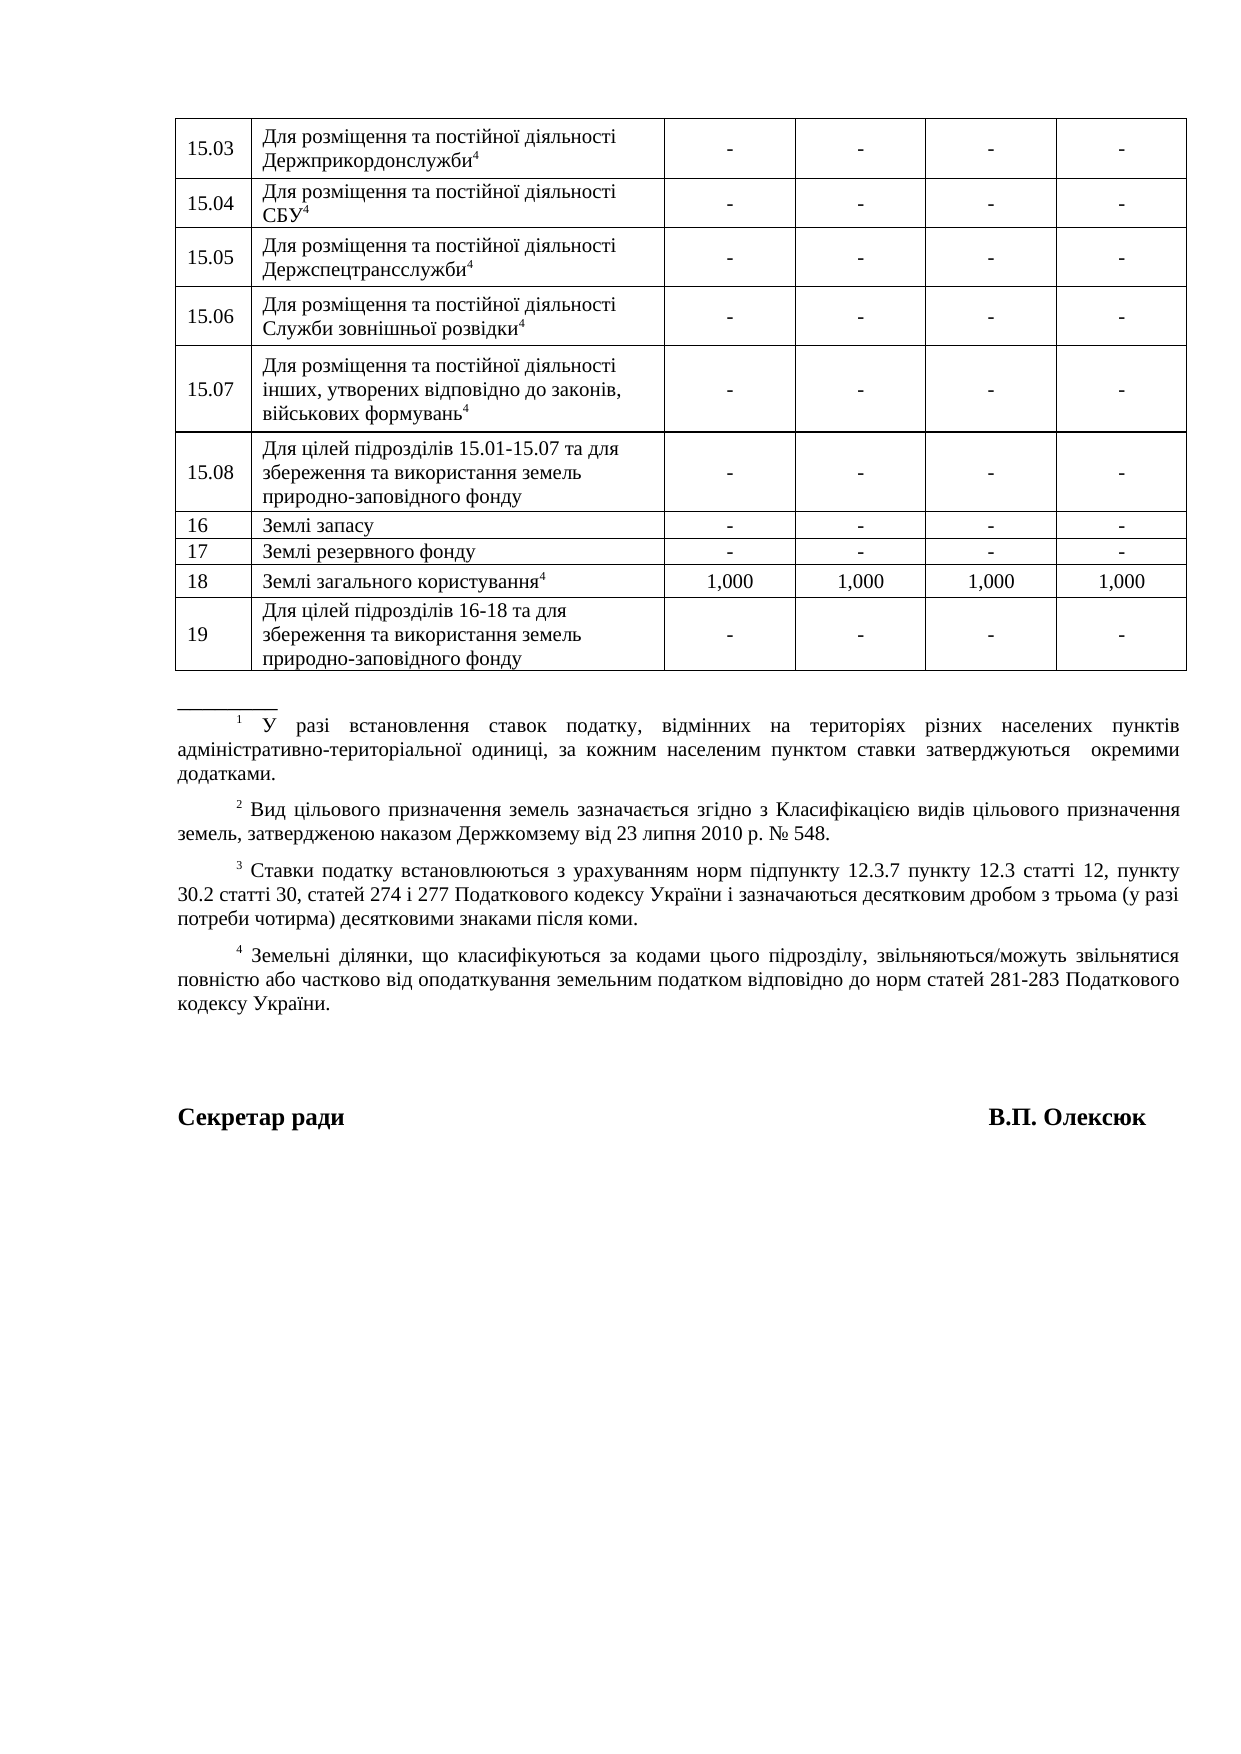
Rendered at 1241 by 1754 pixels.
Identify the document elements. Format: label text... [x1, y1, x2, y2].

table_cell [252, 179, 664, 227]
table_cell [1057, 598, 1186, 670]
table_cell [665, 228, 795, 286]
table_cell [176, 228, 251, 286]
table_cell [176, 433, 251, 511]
text 3 Ставки податку встановлюються з урахуванням норм підпункту 12.3.7 пункту 12.3 статті 12, пункту 30.2 статті 30, статей 274 і 277 Податкового кодексу України і зазначаються десятковим дробом з трьома (у разі потреби чотирма) десятковими знаками після коми. [177, 858, 1181, 930]
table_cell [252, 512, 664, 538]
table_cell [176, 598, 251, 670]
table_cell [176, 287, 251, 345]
text 2 Вид цільового призначення земель зазначається згідно з Класифікацією видів цільового призначення земель, затвердженою наказом Держкомзему від 23 липня 2010 р. № 548. [177, 797, 1181, 845]
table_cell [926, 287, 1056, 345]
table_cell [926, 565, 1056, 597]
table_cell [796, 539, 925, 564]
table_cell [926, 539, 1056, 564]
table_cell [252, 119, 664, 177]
text ________ [177, 684, 1181, 712]
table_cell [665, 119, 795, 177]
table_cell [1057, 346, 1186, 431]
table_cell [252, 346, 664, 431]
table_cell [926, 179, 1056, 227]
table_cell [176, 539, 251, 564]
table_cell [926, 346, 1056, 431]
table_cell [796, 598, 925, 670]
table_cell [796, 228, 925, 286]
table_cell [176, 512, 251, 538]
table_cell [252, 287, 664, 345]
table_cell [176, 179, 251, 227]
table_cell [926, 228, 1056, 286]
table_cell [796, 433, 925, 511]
text 4 Земельні ділянки, що класифікуються за кодами цього підрозділу, звільняються/можуть звільнятися повністю або частково від оподаткування земельним податком відповідно до норм статей 281-283 Податкового кодексу України. [177, 942, 1181, 1015]
text Секретар ради В.П. Олексюк [177, 1102, 1181, 1131]
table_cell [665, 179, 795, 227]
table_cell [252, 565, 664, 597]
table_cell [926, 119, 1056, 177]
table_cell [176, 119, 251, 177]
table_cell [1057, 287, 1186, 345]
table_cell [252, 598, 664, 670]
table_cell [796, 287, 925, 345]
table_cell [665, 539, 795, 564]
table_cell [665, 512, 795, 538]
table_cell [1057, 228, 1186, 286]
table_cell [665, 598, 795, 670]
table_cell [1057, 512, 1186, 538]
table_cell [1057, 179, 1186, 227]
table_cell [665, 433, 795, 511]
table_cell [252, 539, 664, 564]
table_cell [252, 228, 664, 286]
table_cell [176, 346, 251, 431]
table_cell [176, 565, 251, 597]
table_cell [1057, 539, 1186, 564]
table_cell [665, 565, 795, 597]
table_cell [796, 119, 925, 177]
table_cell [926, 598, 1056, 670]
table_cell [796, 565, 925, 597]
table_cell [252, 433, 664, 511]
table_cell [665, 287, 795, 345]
text 1 У разі встановлення ставок податку, відмінних на територіях різних населених пунктів адміністративно-територіальної одиниці, за кожним населеним пунктом ставки затверджуються окремими додатками. [177, 712, 1181, 785]
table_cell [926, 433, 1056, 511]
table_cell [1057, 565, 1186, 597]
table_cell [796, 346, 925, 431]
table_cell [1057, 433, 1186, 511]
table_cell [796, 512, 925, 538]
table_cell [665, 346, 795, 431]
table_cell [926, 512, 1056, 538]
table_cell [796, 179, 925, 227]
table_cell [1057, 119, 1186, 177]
